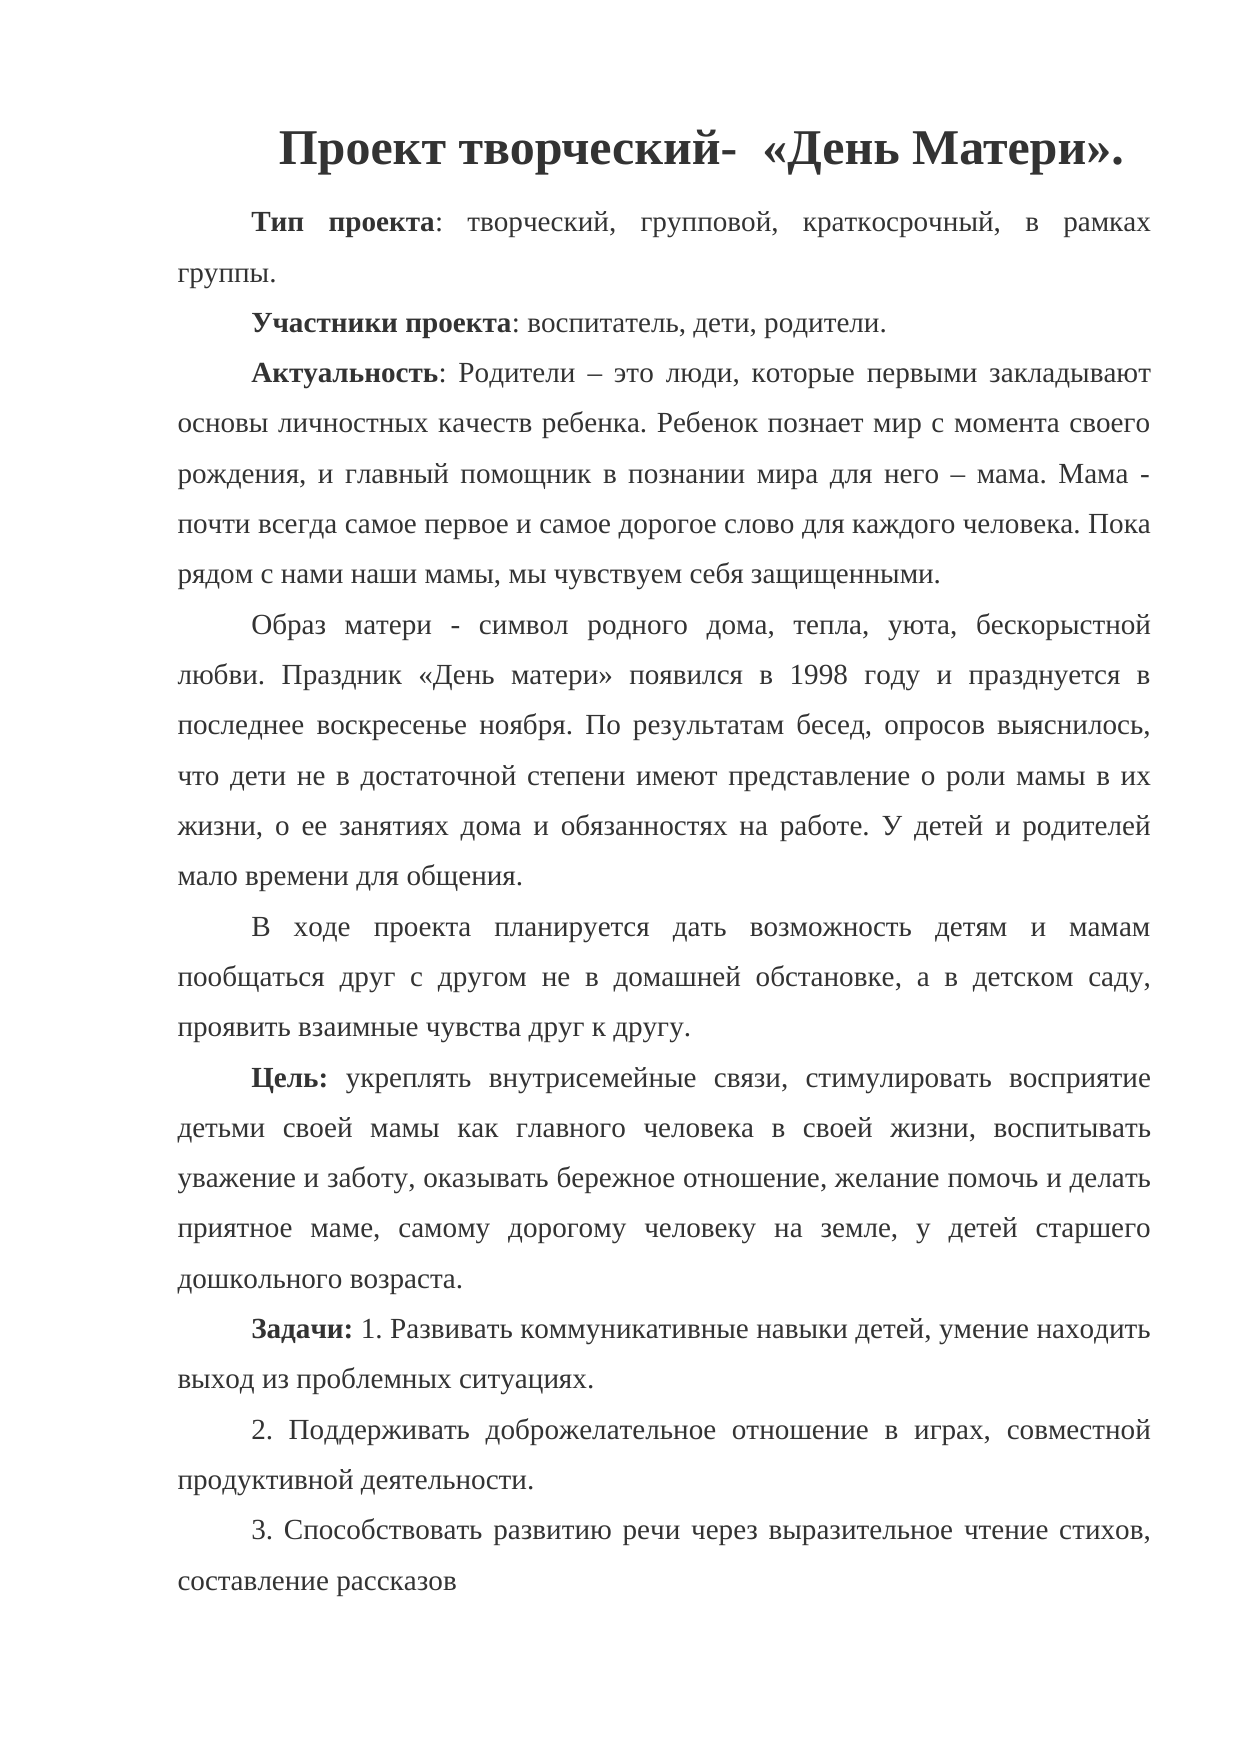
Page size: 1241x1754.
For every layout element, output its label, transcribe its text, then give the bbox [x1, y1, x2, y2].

text Проект творческий- «День Матери». [177, 118, 1152, 176]
text Тип проекта: творческий, групповой, краткосрочный, в рамках группы. [177, 204, 1152, 288]
text Цель: укреплять внутрисемейные связи, стимулировать восприятие детьми своей мамы как главного человека в своей жизни, воспитывать уважение и заботу, оказывать бережное отношение, желание помочь и делать приятное маме, самому дорогому человеку на земле, у детей старшего дошкольного возраста. [177, 1060, 1152, 1294]
text Актуальность: Родители – это люди, которые первыми закладывают основы личностных качеств ребенка. Ребенок познает мир с момента своего рождения, и главный помощник в познании мира для него – мама. Мама -почти всегда самое первое и самое дорогое слово для каждого человека. Пока рядом с нами наши мамы, мы чувствуем себя защищенными. [177, 355, 1152, 590]
text Образ матери - символ родного дома, тепла, уюта, бескорыстной любви. Праздник «День матери» появился в 1998 году и празднуется в последнее воскресенье ноября. По результатам бесед, опросов выяснилось, что дети не в достаточной степени имеют представление о роли мамы в их жизни, о ее занятиях дома и обязанностях на работе. У детей и родителей мало времени для общения. [177, 607, 1152, 892]
text 3. Способствовать развитию речи через выразительное чтение стихов, составление рассказов [177, 1512, 1152, 1596]
text В ходе проекта планируется дать возможность детям и мамам пообщаться друг с другом не в домашней обстановке, а в детском саду, проявить взаимные чувства друг к другу. [177, 909, 1152, 1043]
text 2. Поддерживать доброжелательное отношение в играх, совместной продуктивной деятельности. [177, 1412, 1152, 1496]
text Задачи: 1. Развивать коммуникативные навыки детей, умение находить выход из проблемных ситуациях. [177, 1311, 1152, 1395]
text Участники проекта: воспитатель, дети, родители. [177, 305, 1152, 338]
